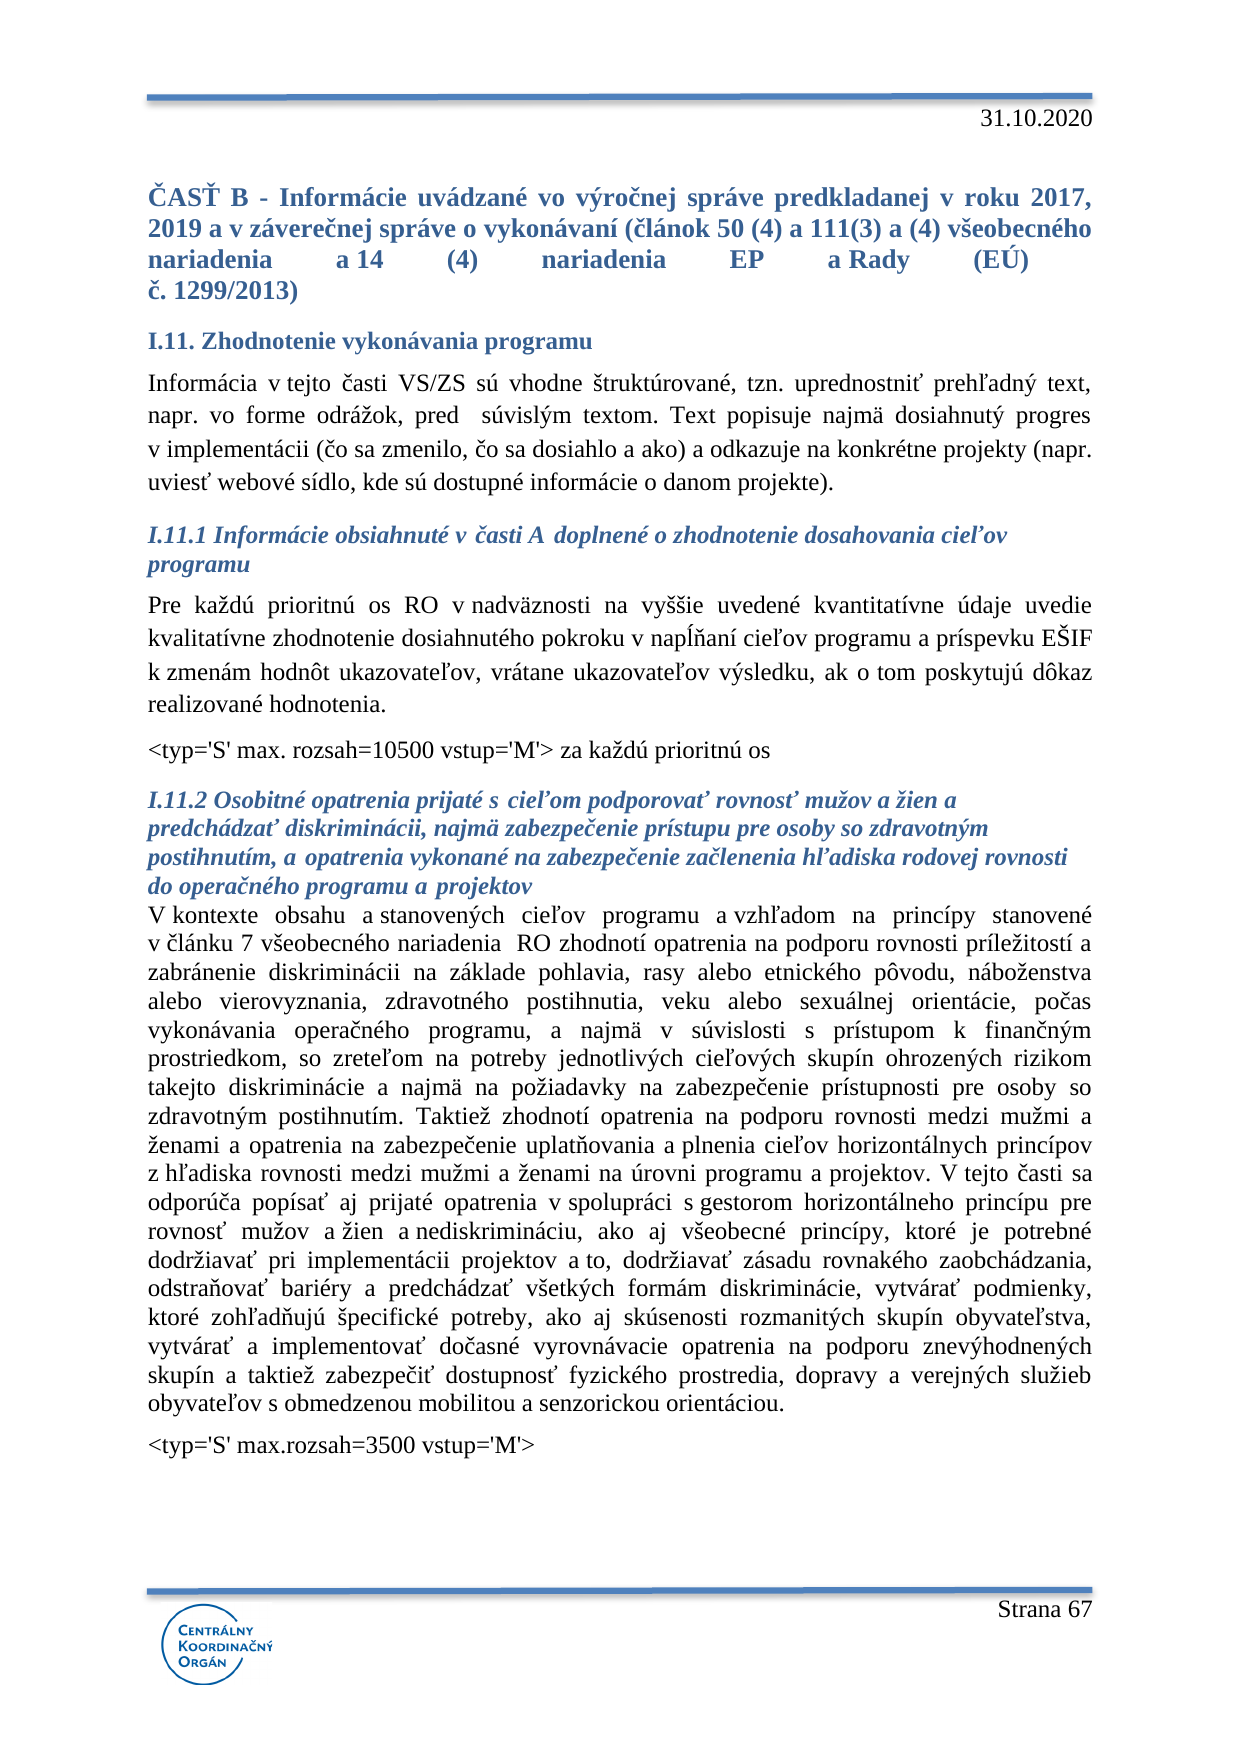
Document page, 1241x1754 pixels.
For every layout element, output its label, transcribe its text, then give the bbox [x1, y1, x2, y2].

text I.11.1 Informácie obsiahnuté v časti A doplnené o zhodnotenie dosahovania cieľov programu [148, 521, 1092, 578]
text <typ='S' max.rozsah=3500 vstup='M'> [148, 1430, 1092, 1458]
text I.11.2 Osobitné opatrenia prijaté s cieľom podporovať rovnosť mužov a žien a predchádzať diskriminácii, najmä zabezpečenie prístupu pre osoby so zdravotným postihnutím, a opatrenia vykonané na zabezpečenie začlenenia hľadiska rodovej rovnosti do operačného programu a projektov [148, 785, 1092, 900]
picture [159, 1602, 272, 1684]
text V kontexte obsahu a stanovených cieľov programu a vzhľadom na princípy stanovené v článku 7 všeobecného nariadenia RO zhodnotí opatrenia na podporu rovnosti príležitostí a zabránenie diskriminácii na základe pohlavia, rasy alebo etnického pôvodu, náboženstva alebo vierovyznania, zdravotného postihnutia, veku alebo sexuálnej orientácie, počas vykonávania operačného programu, a najmä v súvislosti s prístupom k finančným prostriedkom, so zreteľom na potreby jednotlivých cieľových skupín ohrozených rizikom takejto diskriminácie a najmä na požiadavky na zabezpečenie prístupnosti pre osoby so zdravotným postihnutím. Taktiež zhodnotí opatrenia na podporu rovnosti medzi mužmi a ženami a opatrenia na zabezpečenie uplatňovania a plnenia cieľov horizontálnych princípov z hľadiska rovnosti medzi mužmi a ženami na úrovni programu a projektov. V tejto časti sa odporúča popísať aj prijaté opatrenia v spolupráci s gestorom horizontálneho princípu pre rovnosť mužov a žien a nediskrimináciu, ako aj všeobecné princípy, ktoré je potrebné dodržiavať pri implementácii projektov a to, dodržiavať zásadu rovnakého zaobchádzania, odstraňovať bariéry a predchádzať všetkých formám diskriminácie, vytvárať podmienky, ktoré zohľadňujú špecifické potreby, ako aj skúsenosti rozmanitých skupín obyvateľstva, vytvárať a implementovať dočasné vyrovnávacie opatrenia na podporu znevýhodnených skupín a taktiež zabezpečiť dostupnosť fyzického prostredia, dopravy a verejných služieb obyvateľov s obmedzenou mobilitou a senzorickou orientáciou. [148, 900, 1092, 1417]
text ČASŤ B - Informácie uvádzané vo výročnej správe predkladanej v roku 2017, 2019 a v záverečnej správe o vykonávaní (článok 50 (4) a 111(3) a (4) všeobecného nariadenia a 14 (4) nariadenia EP a Rady (EÚ) č. 1299/2013) [148, 181, 1092, 306]
text Informácia v tejto časti VS/ZS sú vhodne štruktúrované, tzn. uprednostniť prehľadný text, napr. vo forme odrážok, pred súvislým textom. Text popisuje najmä dosiahnutý progres v implementácii (čo sa zmenilo, čo sa dosiahlo a ako) a odkazuje na konkrétne projekty (napr. uviesť webové sídlo, kde sú dostupné informácie o danom projekte). [148, 368, 1092, 495]
text <typ='S' max. rozsah=10500 vstup='M'> za každú prioritnú os [148, 735, 1092, 764]
text Pre každú prioritnú os RO v nadväznosti na vyššie uvedené kvantitatívne údaje uvedie kvalitatívne zhodnotenie dosiahnutého pokroku v napĺňaní cieľov programu a príspevku EŠIF k zmenám hodnôt ukazovateľov, vrátane ukazovateľov výsledku, ak o tom poskytujú dôkaz realizované hodnotenia. [148, 591, 1092, 718]
text I.11. Zhodnotenie vykonávania programu [148, 326, 1092, 355]
